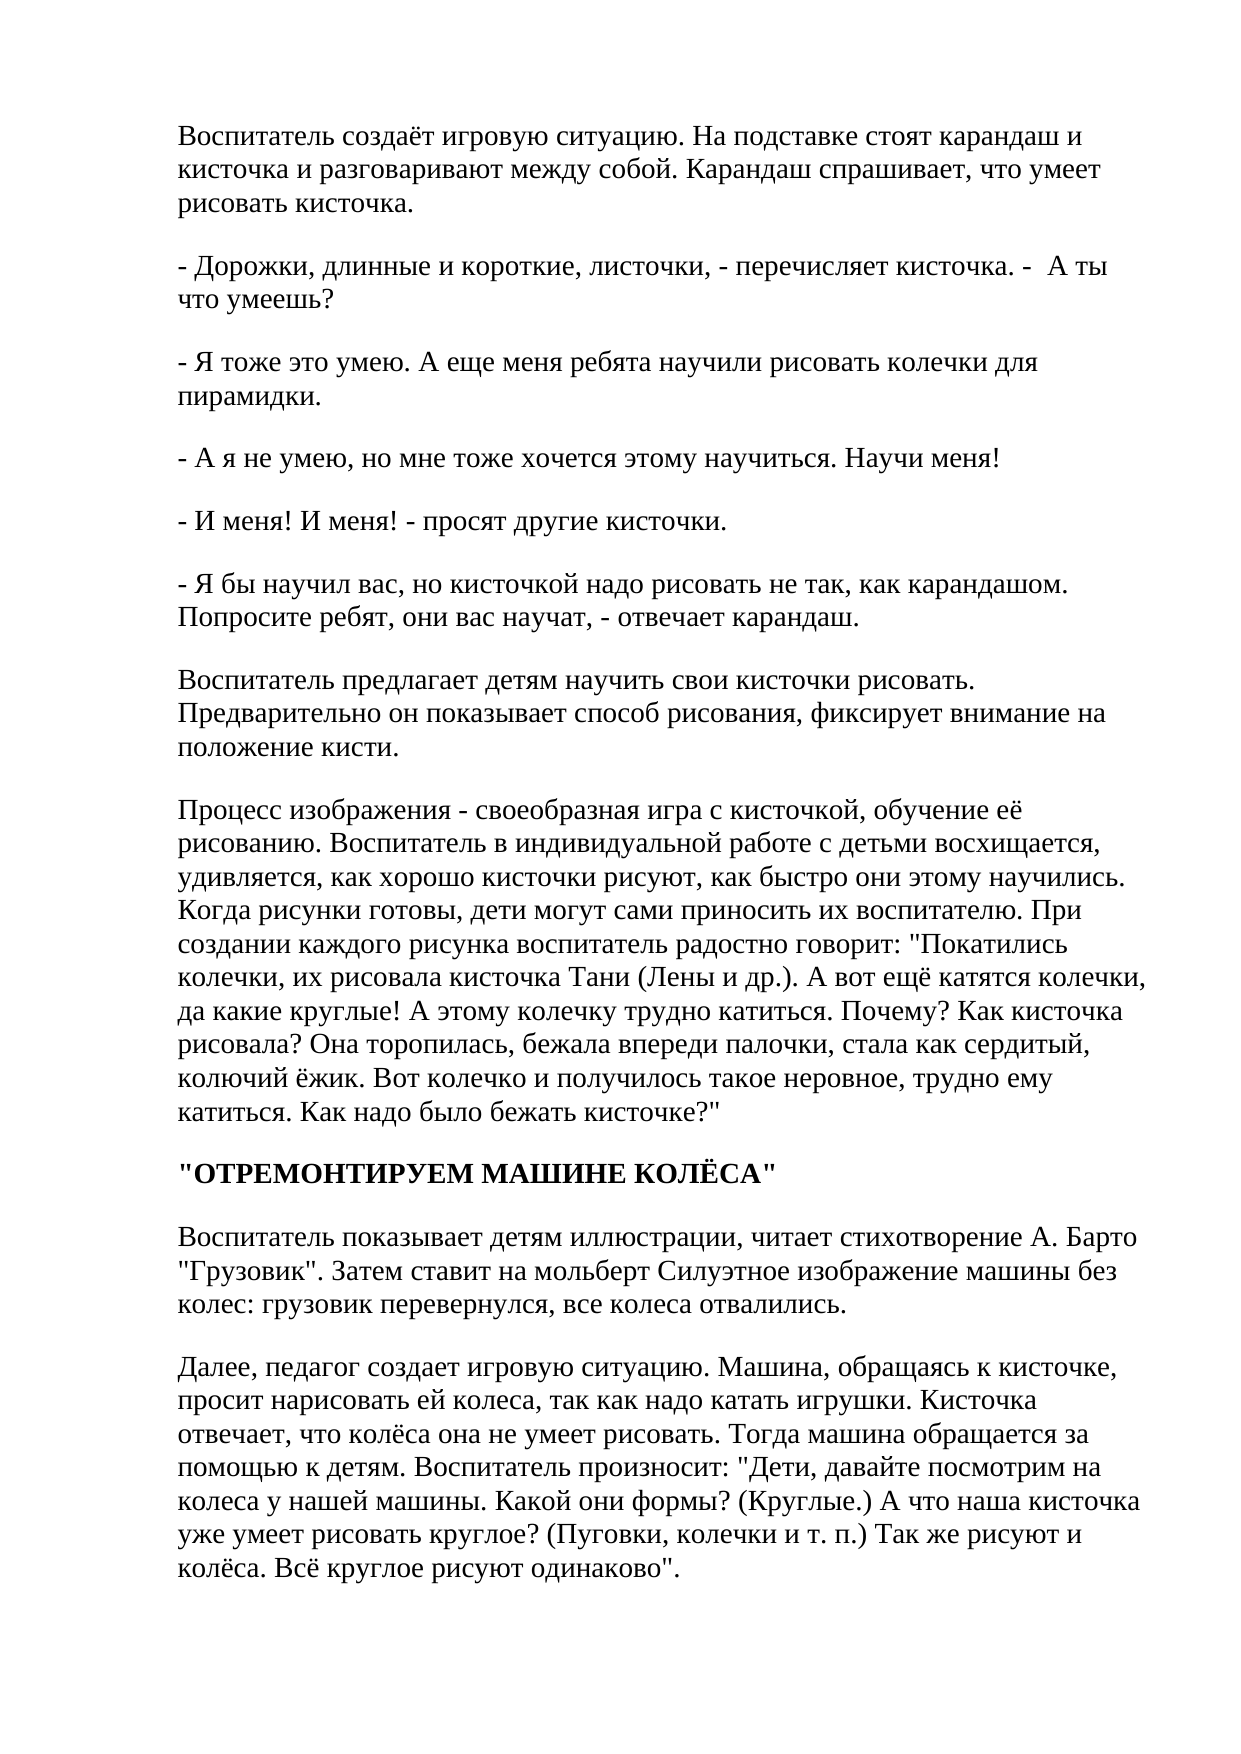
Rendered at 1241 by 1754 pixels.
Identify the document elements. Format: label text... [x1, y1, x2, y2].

text Процесс изображения - своеобразная игра с кисточкой, обучение её рисованию. Воспитатель в индивидуальной работе с детьми восхищается, удивляется, как хорошо кисточки рисуют, как быстро они этому научились. Когда рисунки готовы, дети могут сами приносить их воспитателю. При создании каждого рисунка воспитатель радостно говорит: "Покатились колечки, их рисовала кисточка Тани (Лены и др.). А вот ещё катятся колечки, да какие круглые! А этому колечку трудно катиться. Почему? Как кисточка рисовала? Она торопилась, бежала впереди палочки, стала как сердитый, колючий ёжик. Вот колечко и получилось такое неровное, трудно ему катиться. Как надо было бежать кисточке?" [177, 792, 1152, 1127]
text "ОТРЕМОНТИРУЕМ МАШИНЕ КОЛЁСА" [177, 1156, 1152, 1190]
text - И меня! И меня! - просят другие кисточки. [177, 503, 1152, 537]
text - Я бы научил вас, но кисточкой надо рисовать не так, как карандашом. Попросите ребят, они вас научат, - отвечает карандаш. [177, 566, 1152, 633]
text Воспитатель предлагает детям научить свои кисточки рисовать. Предварительно он показывает способ рисования, фиксирует внимание на положение кисти. [177, 662, 1152, 763]
text Далее, педагог создает игровую ситуацию. Машина, обращаясь к кисточке, просит нарисовать ей колеса, так как надо катать игрушки. Кисточка отвечает, что колёса она не умеет рисовать. Тогда машина обращается за помощью к детям. Воспитатель произносит: "Дети, давайте посмотрим на колеса у нашей машины. Какой они формы? (Круглые.) А что наша кисточка уже умеет рисовать круглое? (Пуговки, колечки и т. п.) Так же рисуют и колёса. Всё круглое рисуют одинаково". [177, 1349, 1152, 1584]
text - Дорожки, длинные и короткие, листочки, - перечисляет кисточка. - А ты что умеешь? [177, 248, 1152, 315]
text - Я тоже это умею. А еще меня ребята научили рисовать колечки для пирамидки. [177, 344, 1152, 411]
text Воспитатель создаёт игровую ситуацию. На подставке стоят карандаш и кисточка и разговаривают между собой. Карандаш спрашивает, что умеет рисовать кисточка. [177, 118, 1152, 219]
text Воспитатель показывает детям иллюстрации, читает стихотворение А. Барто "Грузовик". Затем ставит на мольберт Силуэтное изображение машины без колес: грузовик перевернулся, все колеса отвалились. [177, 1219, 1152, 1320]
text - А я не умею, но мне тоже хочется этому научиться. Научи меня! [177, 440, 1152, 474]
